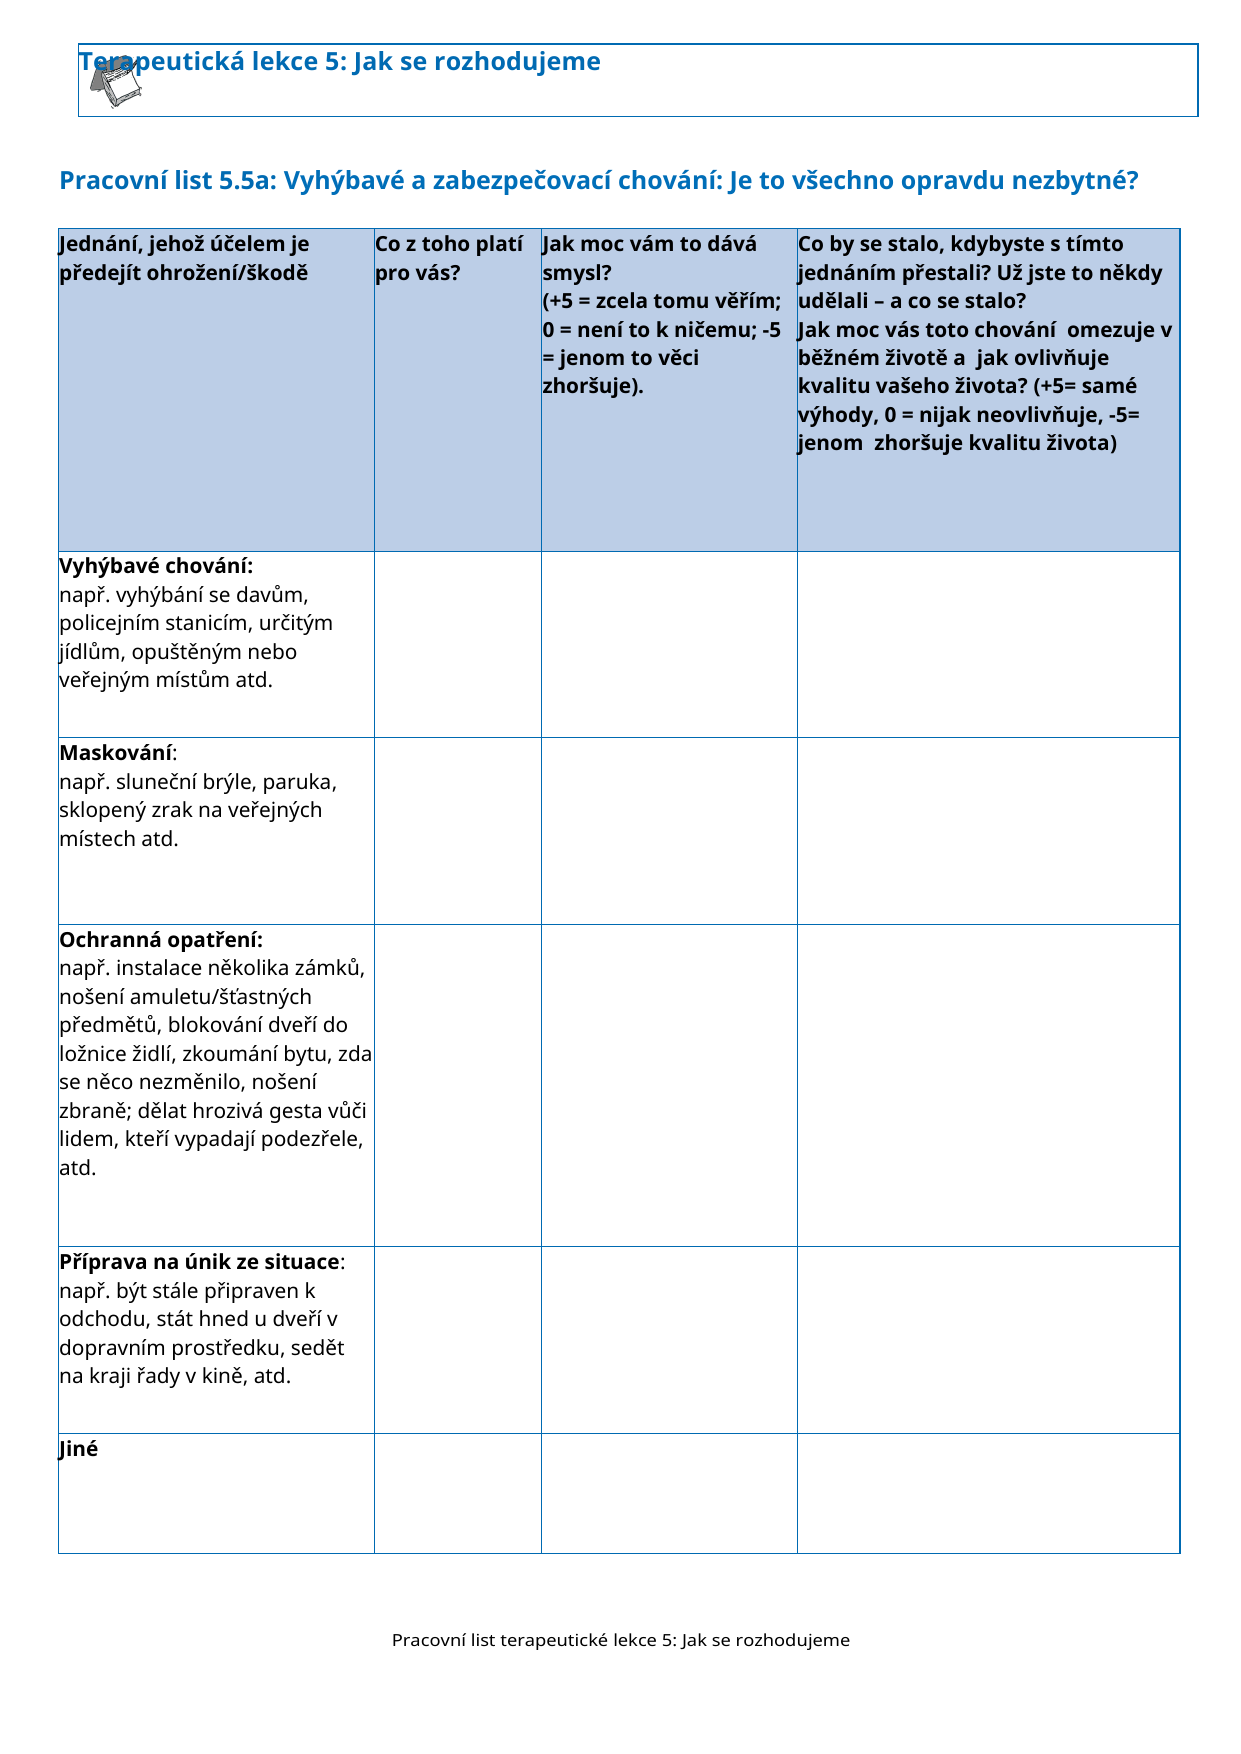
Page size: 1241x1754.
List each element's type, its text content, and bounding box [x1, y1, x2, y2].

table_cell [375, 1247, 541, 1433]
table_cell [542, 925, 797, 1246]
table_cell Jiné [59, 1434, 374, 1552]
table_cell Ochranná opatření: např. instalace několika zámků, nošení amuletu/šťastných předmětů, blokování dveří do ložnice židlí, zkoumání bytu, zda se něco nezměnilo, nošení zbraně; dělat hrozivá gesta vůči lidem, kteří vypadají podezřele, atd. [59, 925, 374, 1246]
table_cell [798, 1434, 1179, 1552]
table_cell [542, 738, 797, 924]
table_cell [542, 1434, 797, 1552]
table_cell [798, 552, 1179, 737]
text Pracovní list 5.5a: Vyhýbavé a zabezpečovací chování: Je to všechno opravdu nezbytné? [59, 163, 1199, 197]
table_cell [542, 1247, 797, 1433]
table_cell [798, 1247, 1179, 1433]
table_header Jednání, jehož účelem je předejít ohrožení/škodě [59, 229, 374, 551]
table_cell Vyhýbavé chování: např. vyhýbání se davům, policejním stanicím, určitým jídlům, opuštěným nebo veřejným místům atd. [59, 552, 374, 737]
table_header Co z toho platí pro vás? [375, 229, 541, 551]
table_cell [375, 925, 541, 1246]
table_cell [375, 738, 541, 924]
picture [90, 55, 142, 109]
table_cell Maskování: např. sluneční brýle, paruka, sklopený zrak na veřejných místech atd. [59, 738, 374, 924]
table_cell Příprava na únik ze situace: např. být stále připraven k odchodu, stát hned u dveří v dopravním prostředku, sedět na kraji řady v kině, atd. [59, 1247, 374, 1433]
table_cell [798, 738, 1179, 924]
table_header Jak moc vám to dává smysl? (+5 = zcela tomu věřím; 0 = není to k ničemu; -5 = jenom to věci zhoršuje). [542, 229, 797, 551]
table_cell [375, 1434, 541, 1552]
table_cell [542, 552, 797, 737]
table_cell [375, 552, 541, 737]
table_cell [798, 925, 1179, 1246]
table_header Co by se stalo, kdybyste s tímto jednáním přestali? Už jste to někdy udělali – a co se stalo? Jak moc vás toto chování omezuje v běžném životě a jak ovlivňuje kvalitu vašeho života? (+5= samé výhody, 0 = nijak neovlivňuje, -5= jenom zhoršuje kvalitu života) [798, 229, 1179, 551]
